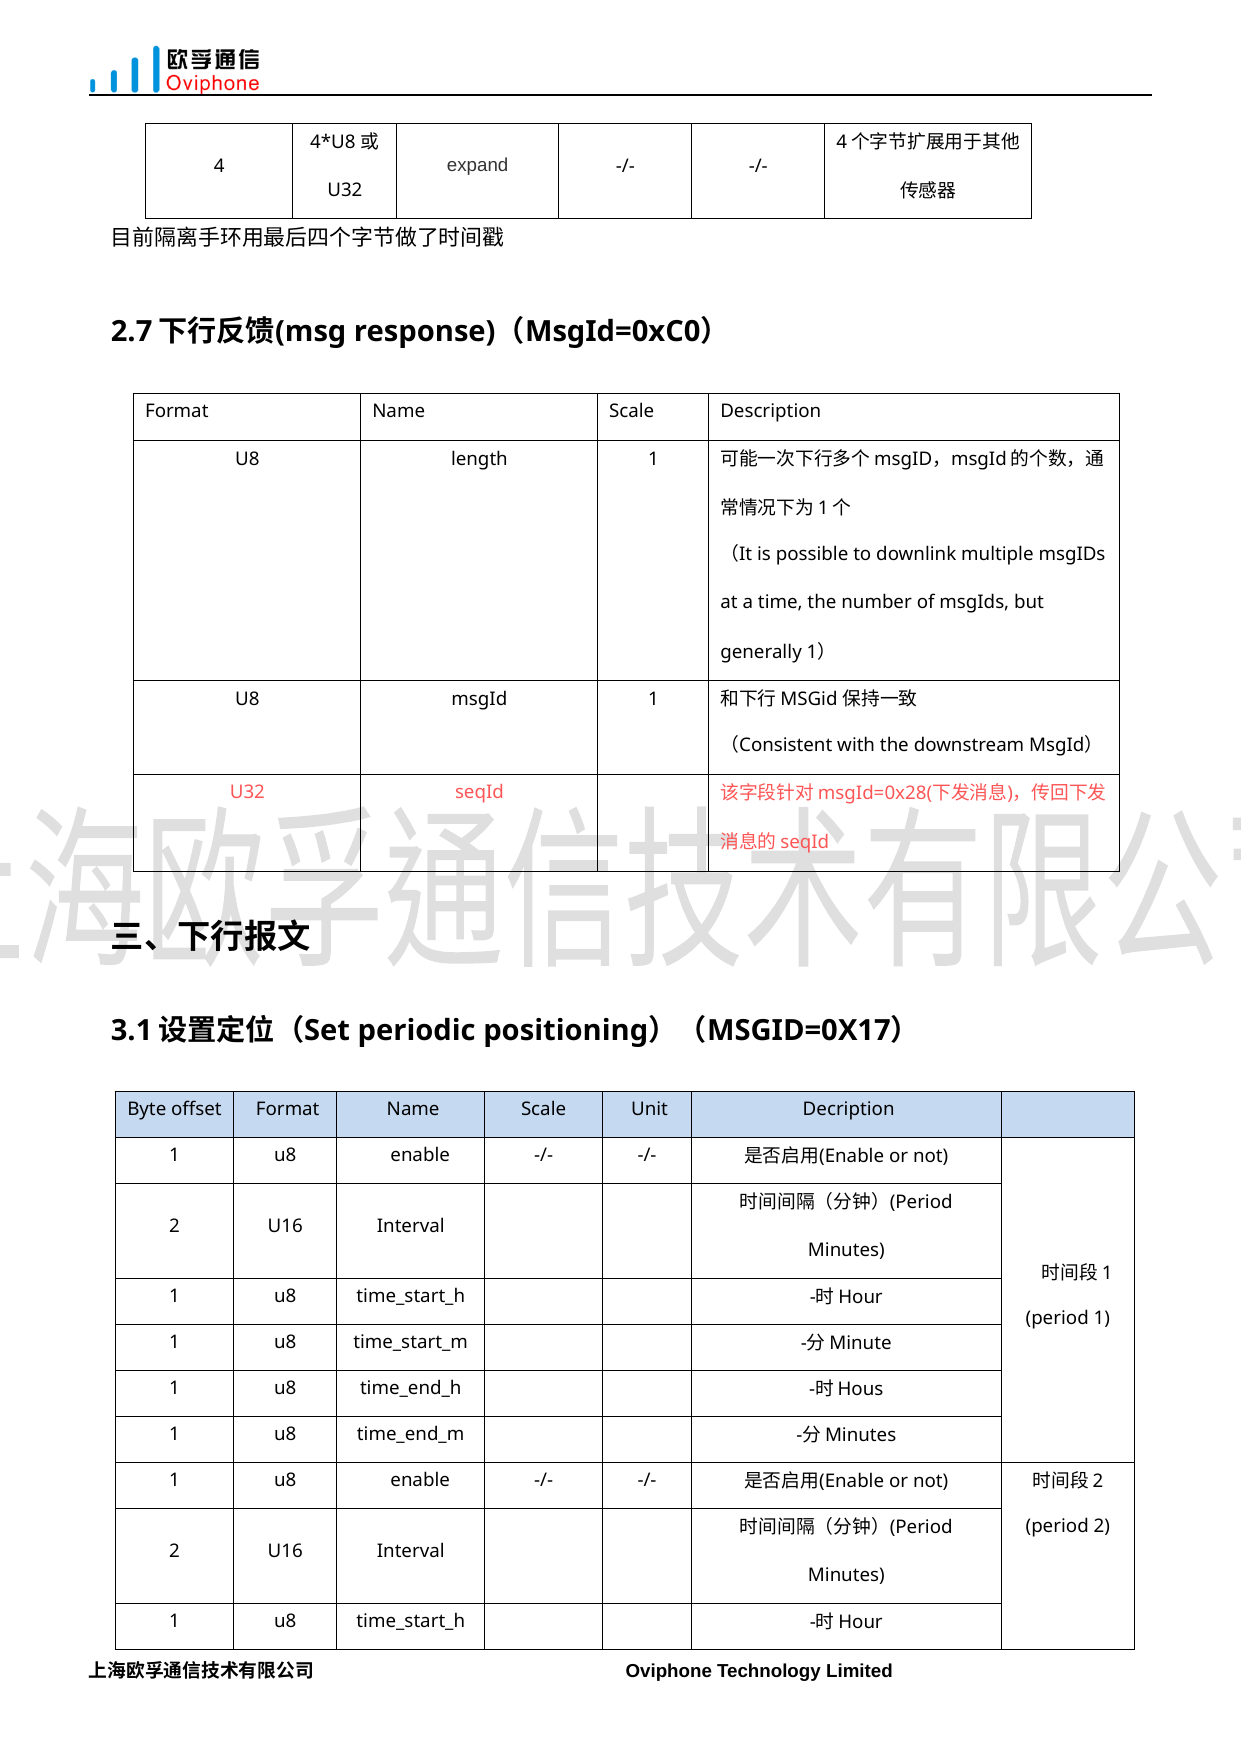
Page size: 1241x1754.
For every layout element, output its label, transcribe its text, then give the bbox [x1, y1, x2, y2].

table_cell 2 [116, 1184, 233, 1278]
table_cell [603, 1417, 691, 1462]
table_cell [603, 1325, 691, 1370]
table_cell time_start_h [337, 1279, 484, 1324]
subtitle 三、下行报文 [111, 901, 1130, 966]
table_header [1002, 1092, 1134, 1137]
table_cell seqId [361, 775, 597, 871]
table_cell 时间间隔（分钟）(Period Minutes) [692, 1509, 1001, 1603]
table_cell [485, 1509, 602, 1603]
table_cell 时间段1 (period 1) [1002, 1138, 1134, 1462]
table_header Unit [603, 1092, 691, 1137]
table_cell 1 [116, 1138, 233, 1183]
table_cell u8 [234, 1138, 336, 1183]
table_cell expand [397, 124, 558, 218]
table_header Scale [598, 394, 708, 440]
table_cell [603, 1279, 691, 1324]
table_cell 2 [116, 1509, 233, 1603]
text 目前隔离手环用最后四个字节做了时间戳 [111, 219, 1152, 252]
table_cell Interval [337, 1184, 484, 1278]
table_cell [485, 1325, 602, 1370]
table_cell 1 [598, 441, 708, 680]
table_header Decription [692, 1092, 1001, 1137]
table_cell -/- [603, 1138, 691, 1183]
table_cell [603, 1184, 691, 1278]
table_cell -时Hour [692, 1604, 1001, 1649]
table_cell u8 [234, 1417, 336, 1462]
table_cell u8 [234, 1463, 336, 1508]
table_cell -/- [559, 124, 691, 218]
table_cell time_end_h [337, 1371, 484, 1416]
table_cell time_start_m [337, 1325, 484, 1370]
table_cell [598, 775, 708, 871]
table_cell time_end_m [337, 1417, 484, 1462]
table_cell 是否启用(Enable or not) [692, 1463, 1001, 1508]
table_cell 和下行MSGid 保持一致 （Consistent with the downstream MsgId） [709, 681, 1119, 774]
table_cell enable [337, 1463, 484, 1508]
table_cell 1 [116, 1604, 233, 1649]
table_cell [603, 1604, 691, 1649]
table_cell [485, 1417, 602, 1462]
table_cell -/- [485, 1138, 602, 1183]
table_header Name [361, 394, 597, 440]
table_cell 1 [116, 1279, 233, 1324]
table_header Format [234, 1092, 336, 1137]
table_cell 1 [116, 1371, 233, 1416]
table_cell U8 [134, 441, 360, 680]
subtitle 3.1设置定位（Set periodic positioning）（MSGID=0X17） [111, 995, 1130, 1060]
table_cell [485, 1184, 602, 1278]
table_cell U16 [234, 1509, 336, 1603]
table_cell u8 [234, 1325, 336, 1370]
table_cell 1 [116, 1417, 233, 1462]
table_cell -/- [485, 1463, 602, 1508]
table_header Format [134, 394, 360, 440]
table_cell -时Hour [692, 1279, 1001, 1324]
table_cell 时间段2 (period 2) [1002, 1463, 1134, 1649]
table_cell 1 [116, 1325, 233, 1370]
table_cell [485, 1279, 602, 1324]
table_cell enable [337, 1138, 484, 1183]
table_cell 可能一次下行多个msgID，msgId的个数，通常情况下为1个 （It is possible to downlink multiple msgIDs at a time, the number of msgIds, but generally 1） [709, 441, 1119, 680]
table_cell u8 [234, 1604, 336, 1649]
table_cell 4个字节扩展用于其他传感器 [825, 124, 1031, 218]
table_cell msgId [361, 681, 597, 774]
picture [88, 41, 265, 95]
table_cell Interval [337, 1509, 484, 1603]
table_cell 1 [116, 1463, 233, 1508]
table_cell length [361, 441, 597, 680]
table_cell [485, 1371, 602, 1416]
table_cell 该字段针对msgId=0x28(下发消息)，传回下发消息的seqId [709, 775, 1119, 871]
table_cell [603, 1371, 691, 1416]
table_cell U8 [134, 681, 360, 774]
table_cell -/- [692, 124, 824, 218]
table_cell -分Minutes [692, 1417, 1001, 1462]
table_cell u8 [234, 1279, 336, 1324]
table_cell u8 [234, 1371, 336, 1416]
table_cell 4 [146, 124, 292, 218]
table_cell 是否启用(Enable or not) [692, 1138, 1001, 1183]
table_cell [485, 1604, 602, 1649]
table_cell 1 [598, 681, 708, 774]
table_cell 4*U8 或U32 [293, 124, 396, 218]
table_cell U32 [134, 775, 360, 871]
table_header Name [337, 1092, 484, 1137]
table_cell time_start_h [337, 1604, 484, 1649]
table_header Scale [485, 1092, 602, 1137]
table_cell -时Hous [692, 1371, 1001, 1416]
table_header Description [709, 394, 1119, 440]
table_header Byte offset [116, 1092, 233, 1137]
subtitle 2.7下行反馈(msg response)（MsgId=0xC0） [111, 297, 1130, 362]
table_cell [603, 1509, 691, 1603]
table_cell -分Minute [692, 1325, 1001, 1370]
table_cell -/- [603, 1463, 691, 1508]
table_cell 时间间隔（分钟）(Period Minutes) [692, 1184, 1001, 1278]
table_cell U16 [234, 1184, 336, 1278]
